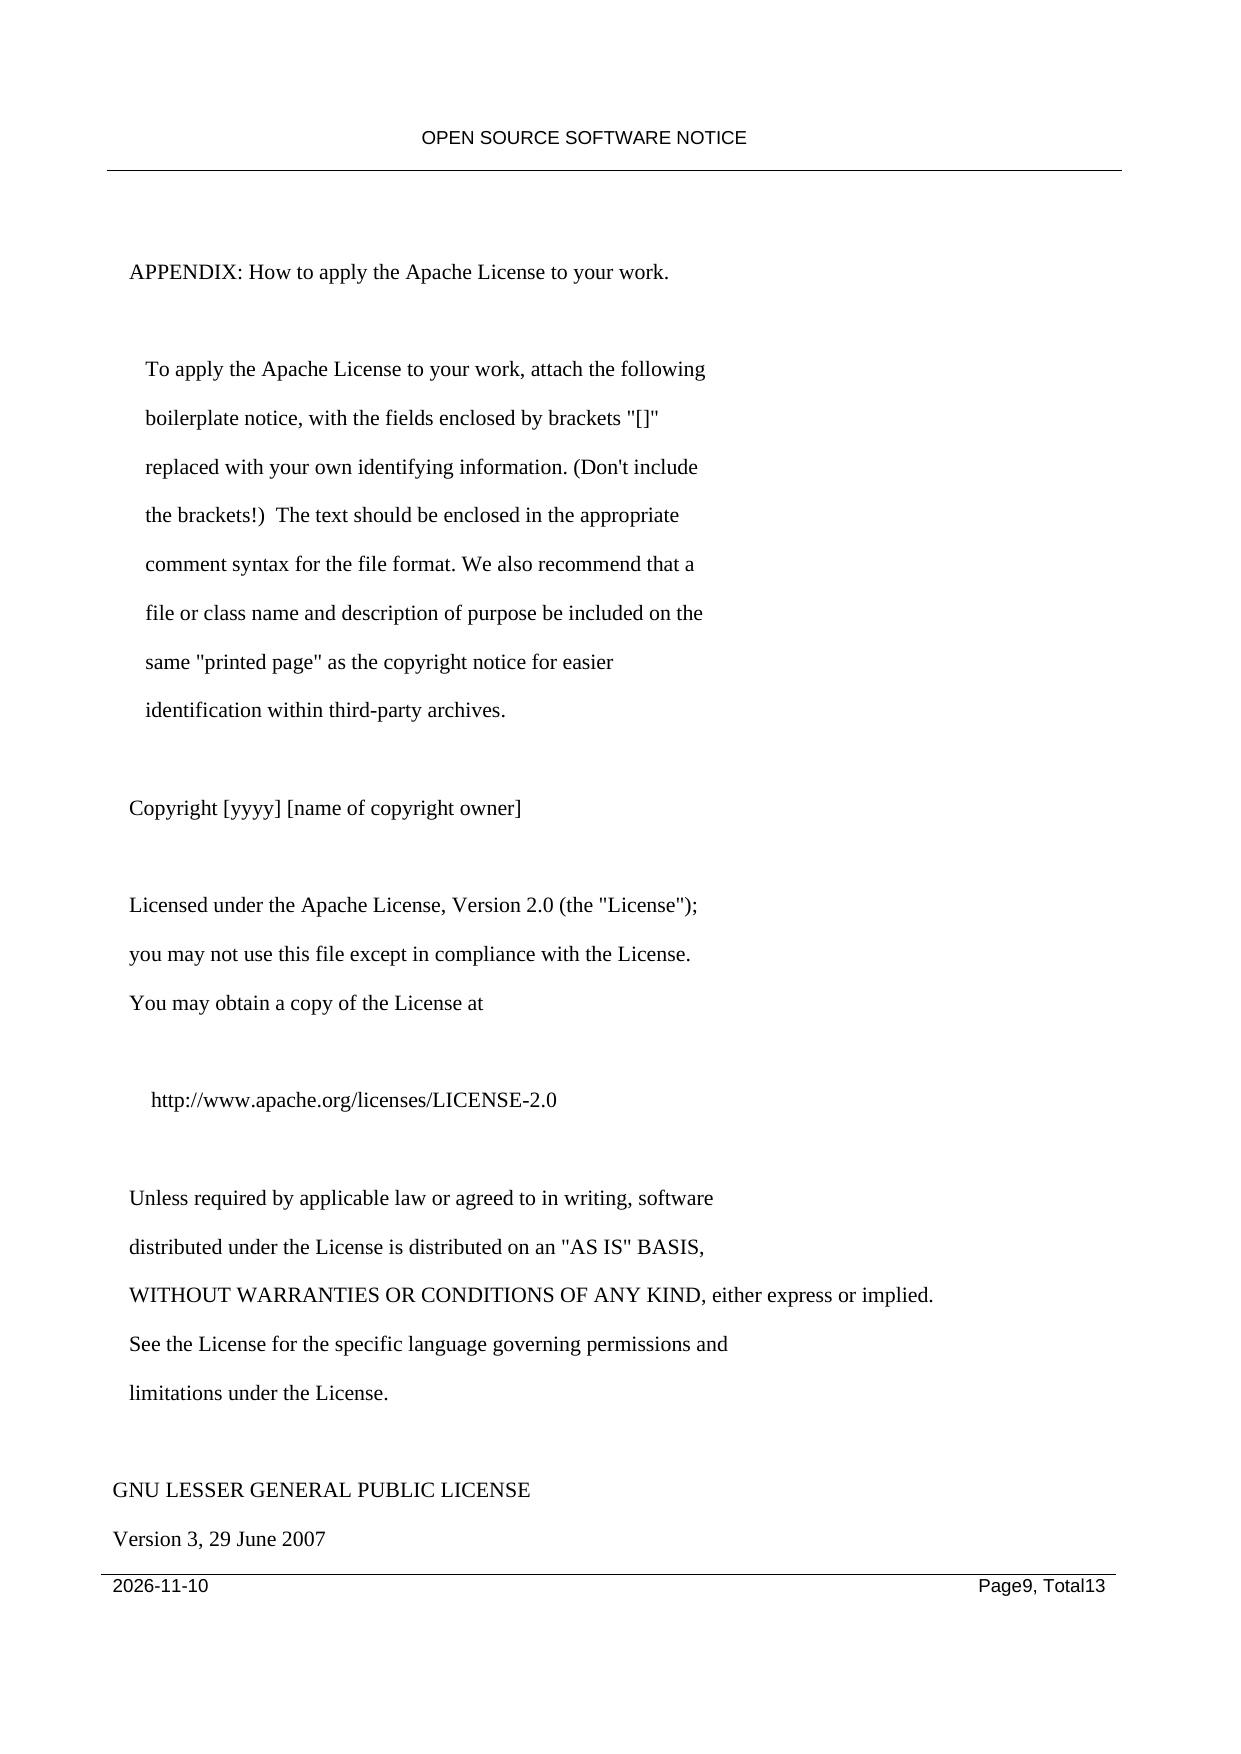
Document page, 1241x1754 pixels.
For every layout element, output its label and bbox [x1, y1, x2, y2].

text [112, 206, 1128, 1555]
